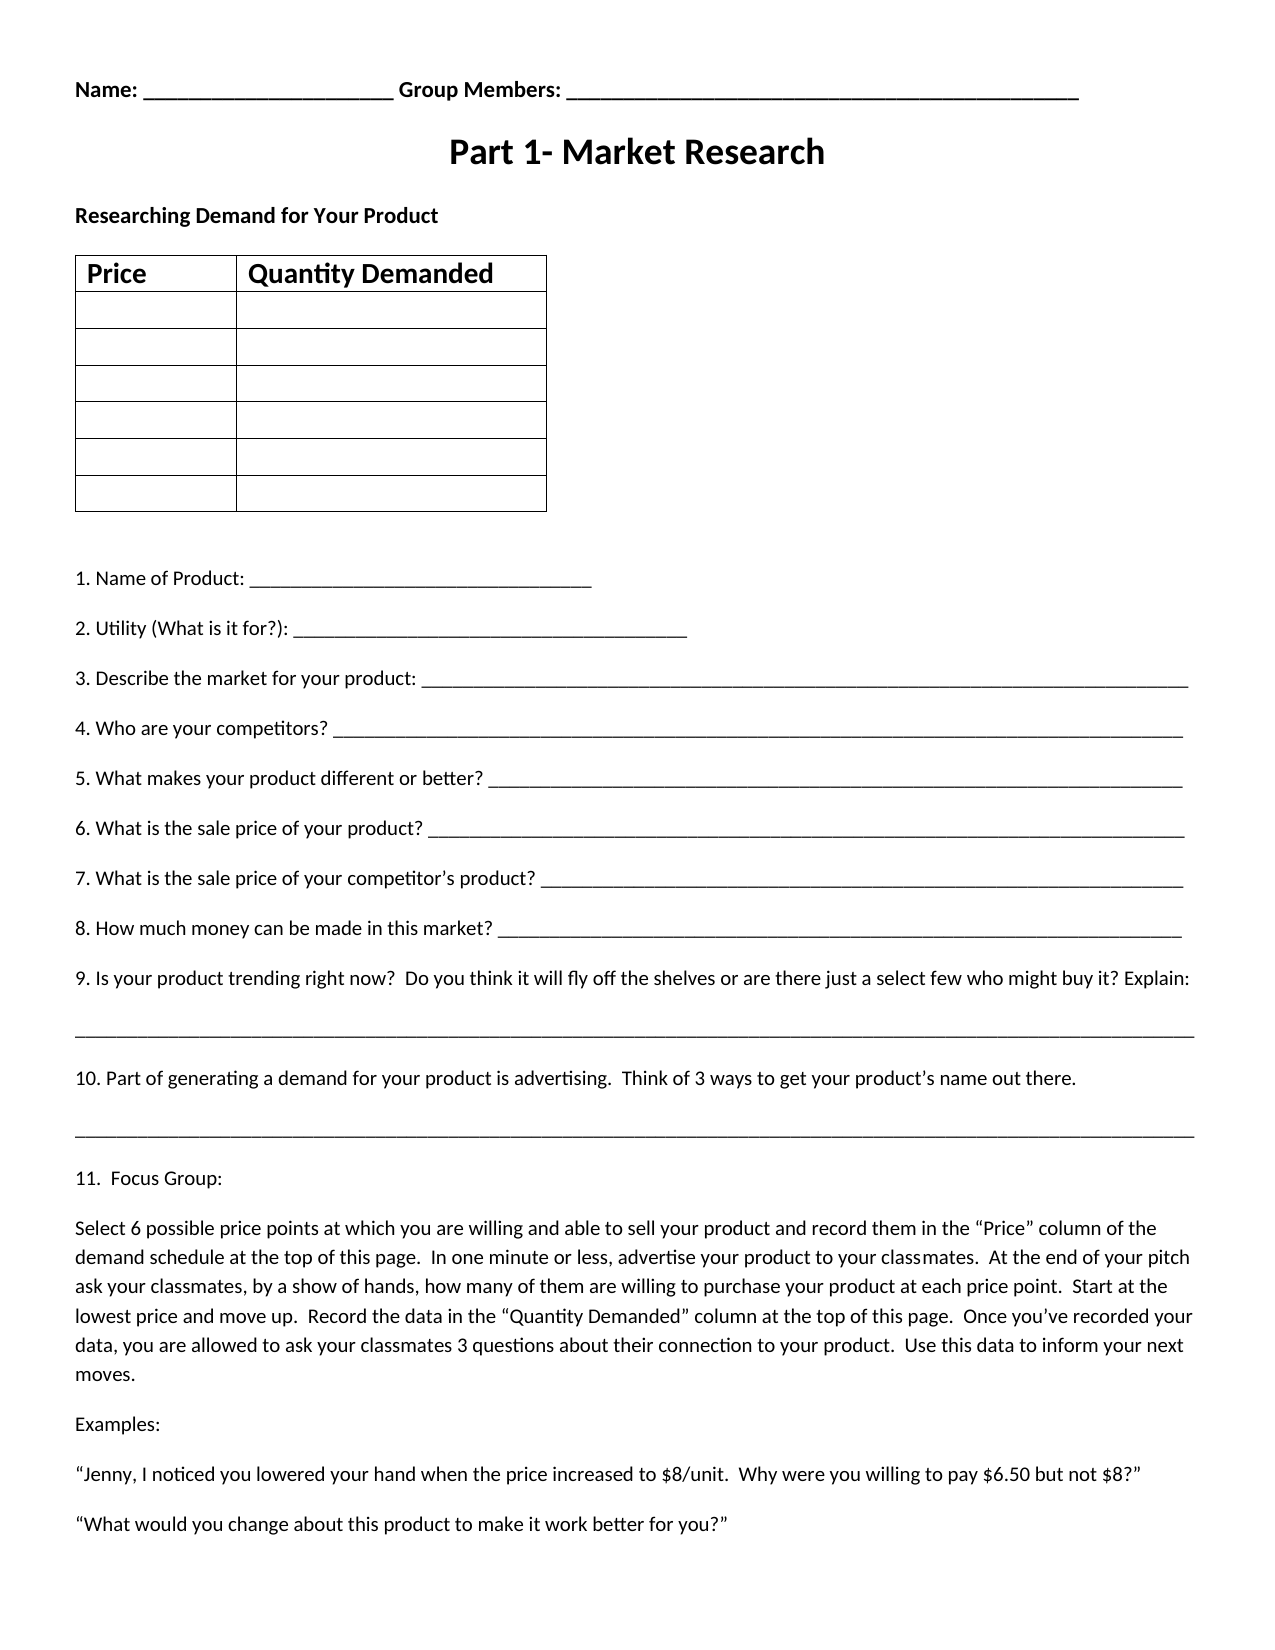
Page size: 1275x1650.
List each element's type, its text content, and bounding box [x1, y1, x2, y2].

text 3. Describe the market for your product: __________________________________________________________________________ [75, 665, 1200, 691]
table_cell [76, 366, 236, 401]
table_cell [76, 402, 236, 438]
text Name: ______________________ Group Members: _____________________________________________ [75, 75, 1200, 103]
text “What would you change about this product to make it work better for you?” [75, 1511, 1200, 1537]
text ____________________________________________________________________________________________________________ [75, 1015, 1200, 1041]
text Select 6 possible price points at which you are willing and able to sell your product and record them in the “Price” column of the demand schedule at the top of this page. In one minute or less, advertise your product to your classmates. At the end of your pitch ask your classmates, by a show of hands, how many of them are willing to purchase your product at each price point. Start at the lowest price and move up. Record the data in the “Quantity Demanded” column at the top of this page. Once you’ve recorded your data, you are allowed to ask your classmates 3 questions about their connection to your product. Use this data to inform your next moves. [75, 1215, 1200, 1387]
text 6. What is the sale price of your product? _________________________________________________________________________ [75, 815, 1200, 841]
table_cell [76, 476, 236, 511]
table_cell [76, 329, 236, 364]
text 8. How much money can be made in this market? __________________________________________________________________ [75, 915, 1200, 941]
text Researching Demand for Your Product [75, 202, 1200, 229]
text Part 1- Market Research [75, 128, 1200, 174]
table_header Price [76, 256, 236, 291]
text 7. What is the sale price of your competitor’s product? ______________________________________________________________ [75, 865, 1200, 891]
table_cell [237, 402, 546, 438]
text 1. Name of Product: _________________________________ [75, 565, 1200, 591]
text 5. What makes your product different or better? ___________________________________________________________________ [75, 765, 1200, 791]
text 11. Focus Group: [75, 1165, 1200, 1191]
table_header Quantity Demanded [237, 256, 546, 291]
text 9. Is your product trending right now? Do you think it will fly off the shelves or are there just a select few who might buy it? Explain: [75, 965, 1200, 991]
text 10. Part of generating a demand for your product is advertising. Think of 3 ways to get your product’s name out there. [75, 1065, 1200, 1091]
text 2. Utility (What is it for?): ______________________________________ [75, 615, 1200, 641]
text 4. Who are your competitors? __________________________________________________________________________________ [75, 715, 1200, 741]
table_cell [237, 476, 546, 511]
table_cell [76, 292, 236, 328]
table_cell [237, 366, 546, 401]
text “Jenny, I noticed you lowered your hand when the price increased to $8/unit. Why were you willing to pay $6.50 but not $8?” [75, 1461, 1200, 1487]
table_cell [76, 439, 236, 474]
text Examples: [75, 1411, 1200, 1437]
table_cell [237, 292, 546, 328]
table_cell [237, 329, 546, 364]
table_cell [237, 439, 546, 474]
text ____________________________________________________________________________________________________________ [75, 1115, 1200, 1141]
